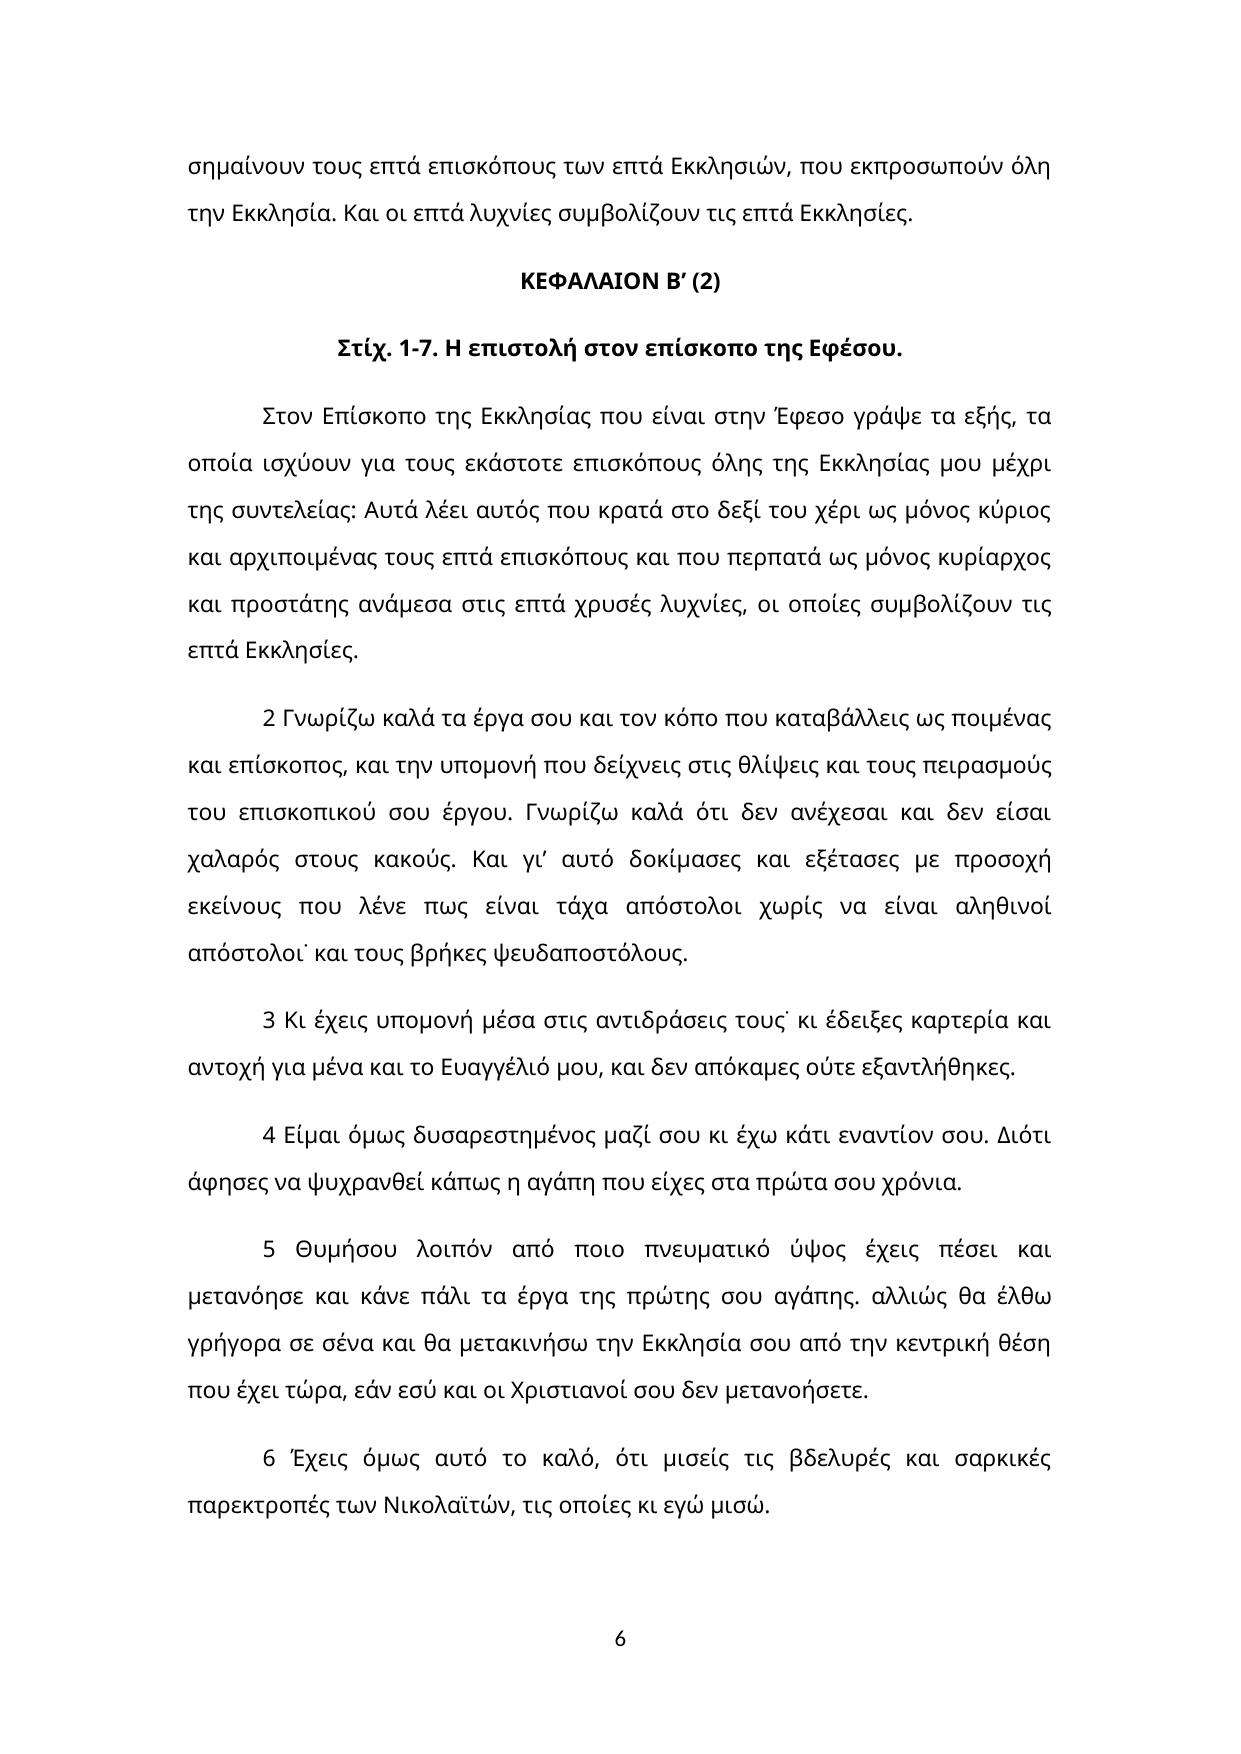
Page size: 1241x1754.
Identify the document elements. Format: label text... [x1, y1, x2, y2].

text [187, 150, 1053, 228]
text 2 Γνωρίζω καλά τα έργα σου και τον κόπο που καταβάλλεις ως ποιμένας και επίσκοπος, και την υπομονή που δείχνεις στις θλίψεις και τους πειρασμούς του επισκοπικού σου έργου. Γνωρίζω καλά ότι δεν ανέχεσαι και δεν είσαι χαλαρός στους κακούς. Και γι’ αυτό δοκίμασες και εξέτασες με προσοχή εκείνους που λένε πως είναι τάχα απόστολοι χωρίς να είναι αληθινοί απόστολοι˙ και τους βρήκες ψευδαποστόλους. [187, 702, 1053, 968]
text Στον Επίσκοπο της Εκκλησίας που είναι στην Έφεσο γράψε τα εξής, τα οποία ισχύουν για τους εκάστοτε επισκόπους όλης της Εκκλησίας μου μέχρι της συντελείας: Αυτά λέει αυτός που κρατά στο δεξί του χέρι ως μόνος κύριος και αρχιποιμένας τους επτά επισκόπους και που περπατά ως μόνος κυρίαρχος και προστάτης ανάμεσα στις επτά χρυσές λυχνίες, οι οποίες συμβολίζουν τις επτά Εκκλησίες. [187, 400, 1053, 666]
text 3 Κι έχεις υπομονή μέσα στις αντιδράσεις τους˙ κι έδειξες καρτερία και αντοχή για μένα και το Ευαγγέλιό μου, και δεν απόκαμες ούτε εξαντλήθηκες. [187, 1004, 1053, 1082]
text 4 Είμαι όμως δυσαρεστημένος μαζί σου κι έχω κάτι εναντίον σου. Διότι άφησες να ψυχρανθεί κάπως η αγάπη που είχες στα πρώτα σου χρόνια. [187, 1119, 1053, 1197]
text Στίχ. 1-7. Η επιστολή στον επίσκοπο της Εφέσου. [187, 332, 1053, 363]
text ΚΕΦΑΛΑΙΟΝ Β’ (2) [187, 264, 1053, 296]
text 6 Έχεις όμως αυτό το καλό, ότι μισείς τις βδελυρές και σαρκικές παρεκτροπές των Νικολαϊτών, τις οποίες κι εγώ μισώ. [187, 1442, 1053, 1520]
text 5 Θυμήσου λοιπόν από ποιο πνευματικό ύψος έχεις πέσει και μετανόησε και κάνε πάλι τα έργα της πρώτης σου αγάπης. αλλιώς θα έλθω γρήγορα σε σένα και θα μετακινήσω την Εκκλησία σου από την κεντρική θέση που έχει τώρα, εάν εσύ και οι Χριστιανοί σου δεν μετανοήσετε. [187, 1233, 1053, 1405]
